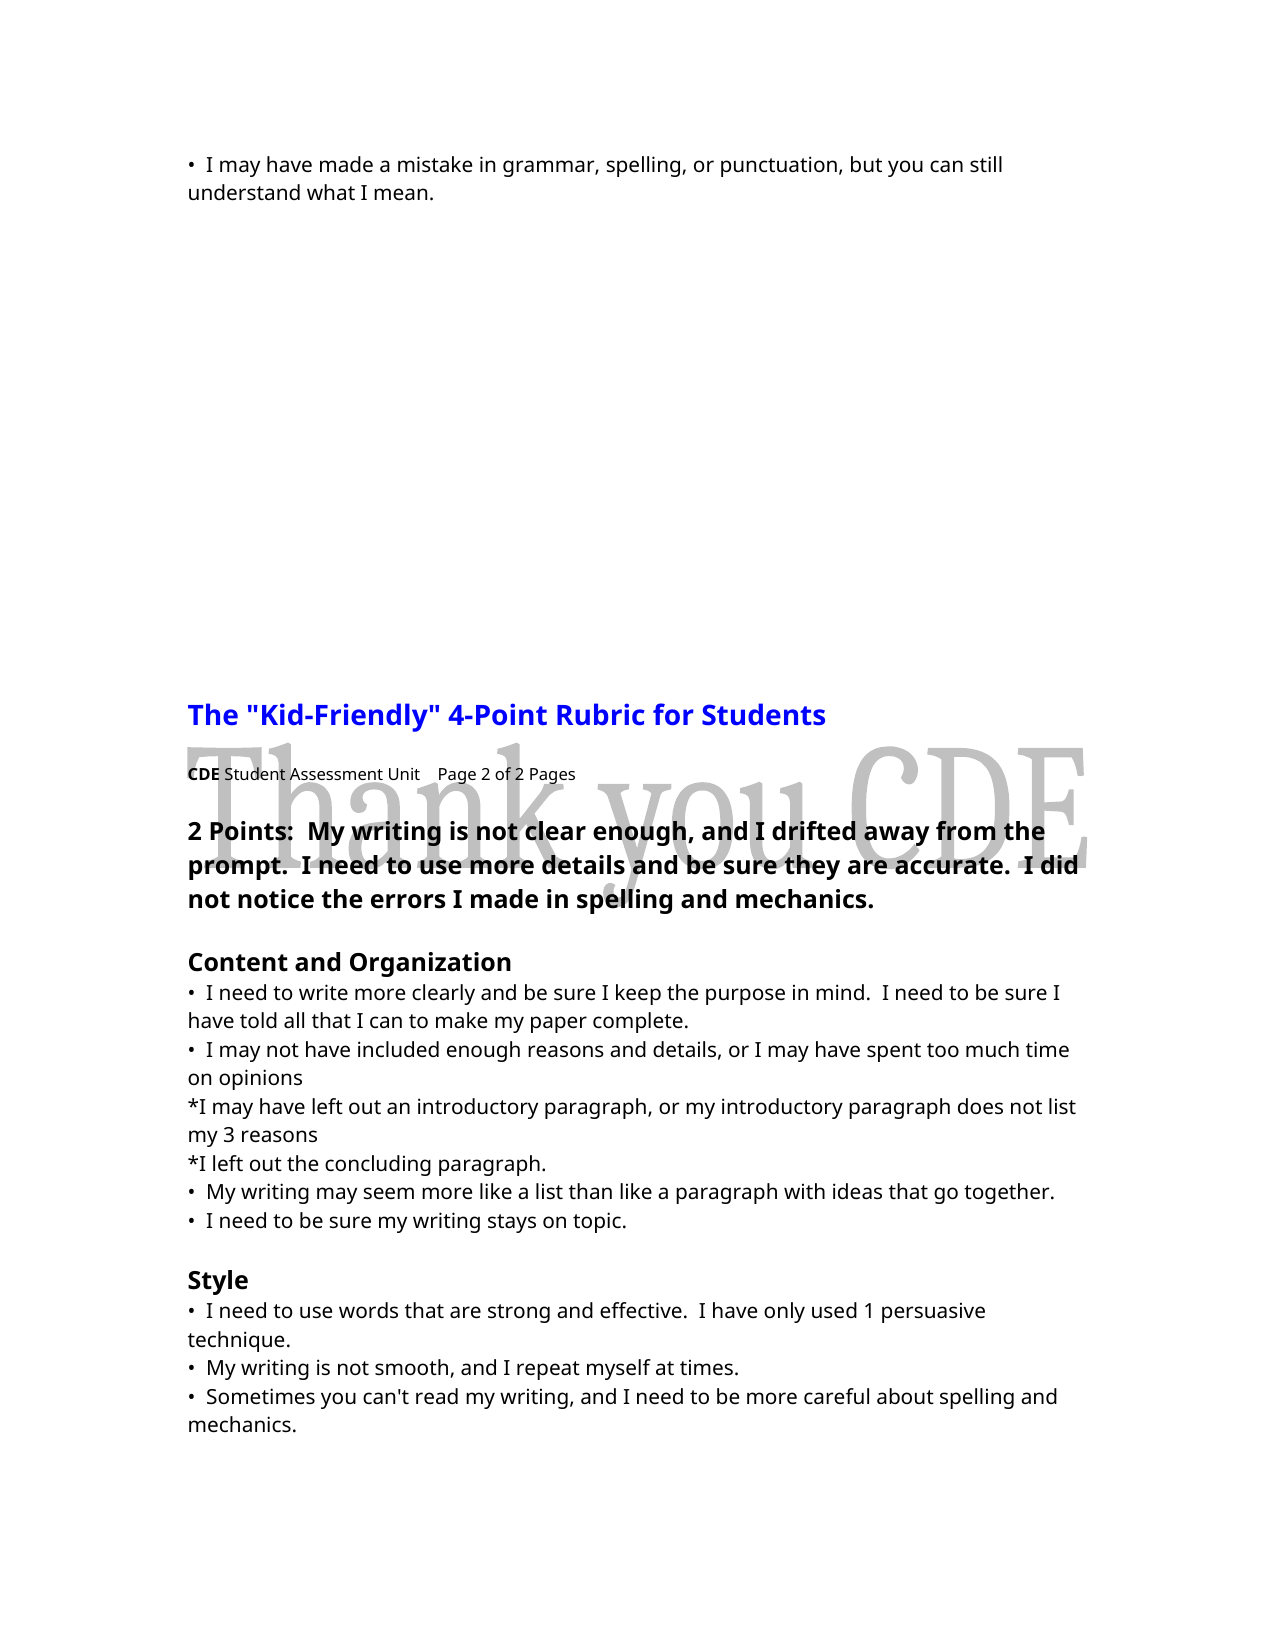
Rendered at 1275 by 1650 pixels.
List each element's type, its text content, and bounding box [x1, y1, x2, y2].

text • I need to use words that are strong and effective. I have only used 1 persuasive technique. [187, 1297, 1087, 1353]
text • I may not have included enough reasons and details, or I may have spent too much time on opinions [187, 1035, 1087, 1092]
text • My writing is not smooth, and I repeat myself at times. [187, 1353, 1087, 1382]
text • I need to write more clearly and be sure I keep the purpose in mind. I need to be sure I have told all that I can to make my paper complete. [187, 978, 1087, 1035]
text • Sometimes you can't read my writing, and I need to be more careful about spelling and mechanics. [187, 1382, 1087, 1439]
text The "Kid-Friendly" 4-Point Rubric for Students [187, 695, 1087, 733]
text *I left out the concluding paragraph. [187, 1149, 1087, 1177]
text • I may have made a mistake in grammar, spelling, or punctuation, but you can still understand what I mean. [187, 150, 1087, 207]
text Style [187, 1263, 1087, 1297]
text CDE Student Assessment Unit Page 2 of 2 Pages [187, 762, 1087, 785]
text *I may have left out an introductory paragraph, or my introductory paragraph does not list my 3 reasons [187, 1092, 1087, 1149]
text • I need to be sure my writing stays on topic. [187, 1206, 1087, 1234]
text • My writing may seem more like a list than like a paragraph with ideas that go together. [187, 1177, 1087, 1206]
text Content and Organization [187, 944, 1087, 978]
text 2 Points: My writing is not clear enough, and I drifted away from the prompt. I need to use more details and be sure they are accurate. I did not notice the errors I made in spelling and mechanics. [187, 813, 1087, 916]
